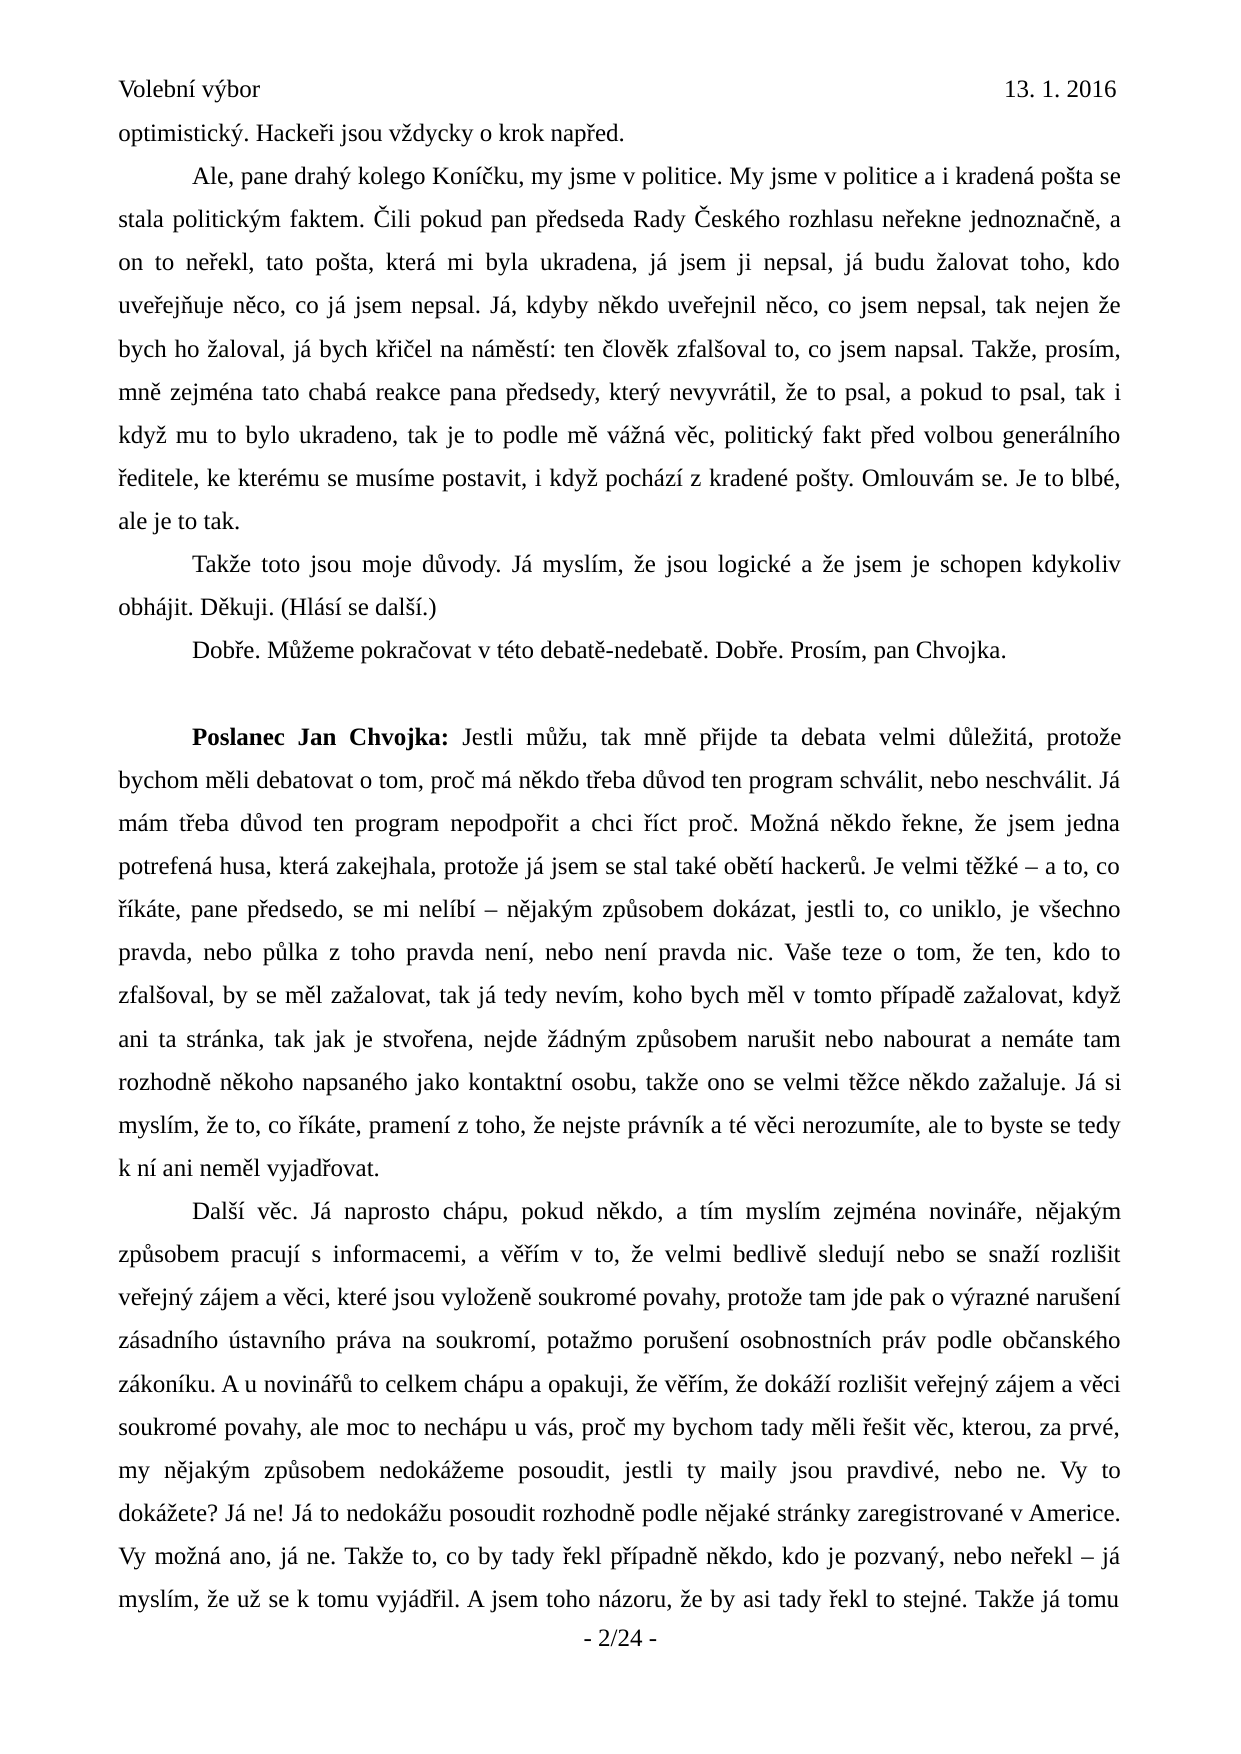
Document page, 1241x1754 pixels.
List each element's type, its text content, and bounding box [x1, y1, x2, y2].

text Ale, pane drahý kolego Koníčku, my jsme v politice. My jsme v politice a i kradená pošta se stala politickým faktem. Čili pokud pan předseda Rady Českého rozhlasu neřekne jednoznačně, a on to neřekl, tato pošta, která mi byla ukradena, já jsem ji nepsal, já budu žalovat toho, kdo uveřejňuje něco, co já jsem nepsal. Já, kdyby někdo uveřejnil něco, co jsem nepsal, tak nejen že bych ho žaloval, já bych křičel na náměstí: ten člověk zfalšoval to, co jsem napsal. Takže, prosím, mně zejména tato chabá reakce pana předsedy, který nevyvrátil, že to psal, a pokud to psal, tak i když mu to bylo ukradeno, tak je to podle mě vážná věc, politický fakt před volbou generálního ředitele, ke kterému se musíme postavit, i když pochází z kradené pošty. Omlouvám se. Je to blbé, ale je to tak. [118, 161, 1122, 535]
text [118, 118, 1122, 147]
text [118, 1196, 1122, 1613]
text Dobře. Můžeme pokračovat v této debatě-nedebatě. Dobře. Prosím, pan Chvojka. [118, 636, 1122, 664]
text Poslanec Jan Chvojka: Jestli můžu, tak mně přijde ta debata velmi důležitá, protože bychom měli debatovat o tom, proč má někdo třeba důvod ten program schválit, nebo neschválit. Já mám třeba důvod ten program nepodpořit a chci říct proč. Možná někdo řekne, že jsem jedna potrefená husa, která zakejhala, protože já jsem se stal také obětí hackerů. Je velmi těžké – a to, co říkáte, pane předsedo, se mi nelíbí – nějakým způsobem dokázat, jestli to, co uniklo, je všechno pravda, nebo půlka z toho pravda není, nebo není pravda nic. Vaše teze o tom, že ten, kdo to zfalšoval, by se měl zažalovat, tak já tedy nevím, koho bych měl v tomto případě zažalovat, když ani ta stránka, tak jak je stvořena, nejde žádným způsobem narušit nebo nabourat a nemáte tam rozhodně někoho napsaného jako kontaktní osobu, takže ono se velmi těžce někdo zažaluje. Já si myslím, že to, co říkáte, pramení z toho, že nejste právník a té věci nerozumíte, ale to byste se tedy k ní ani neměl vyjadřovat. [118, 722, 1122, 1182]
text Takže toto jsou moje důvody. Já myslím, že jsou logické a že jsem je schopen kdykoliv obhájit. Děkuji. (Hlásí se další.) [118, 549, 1122, 621]
